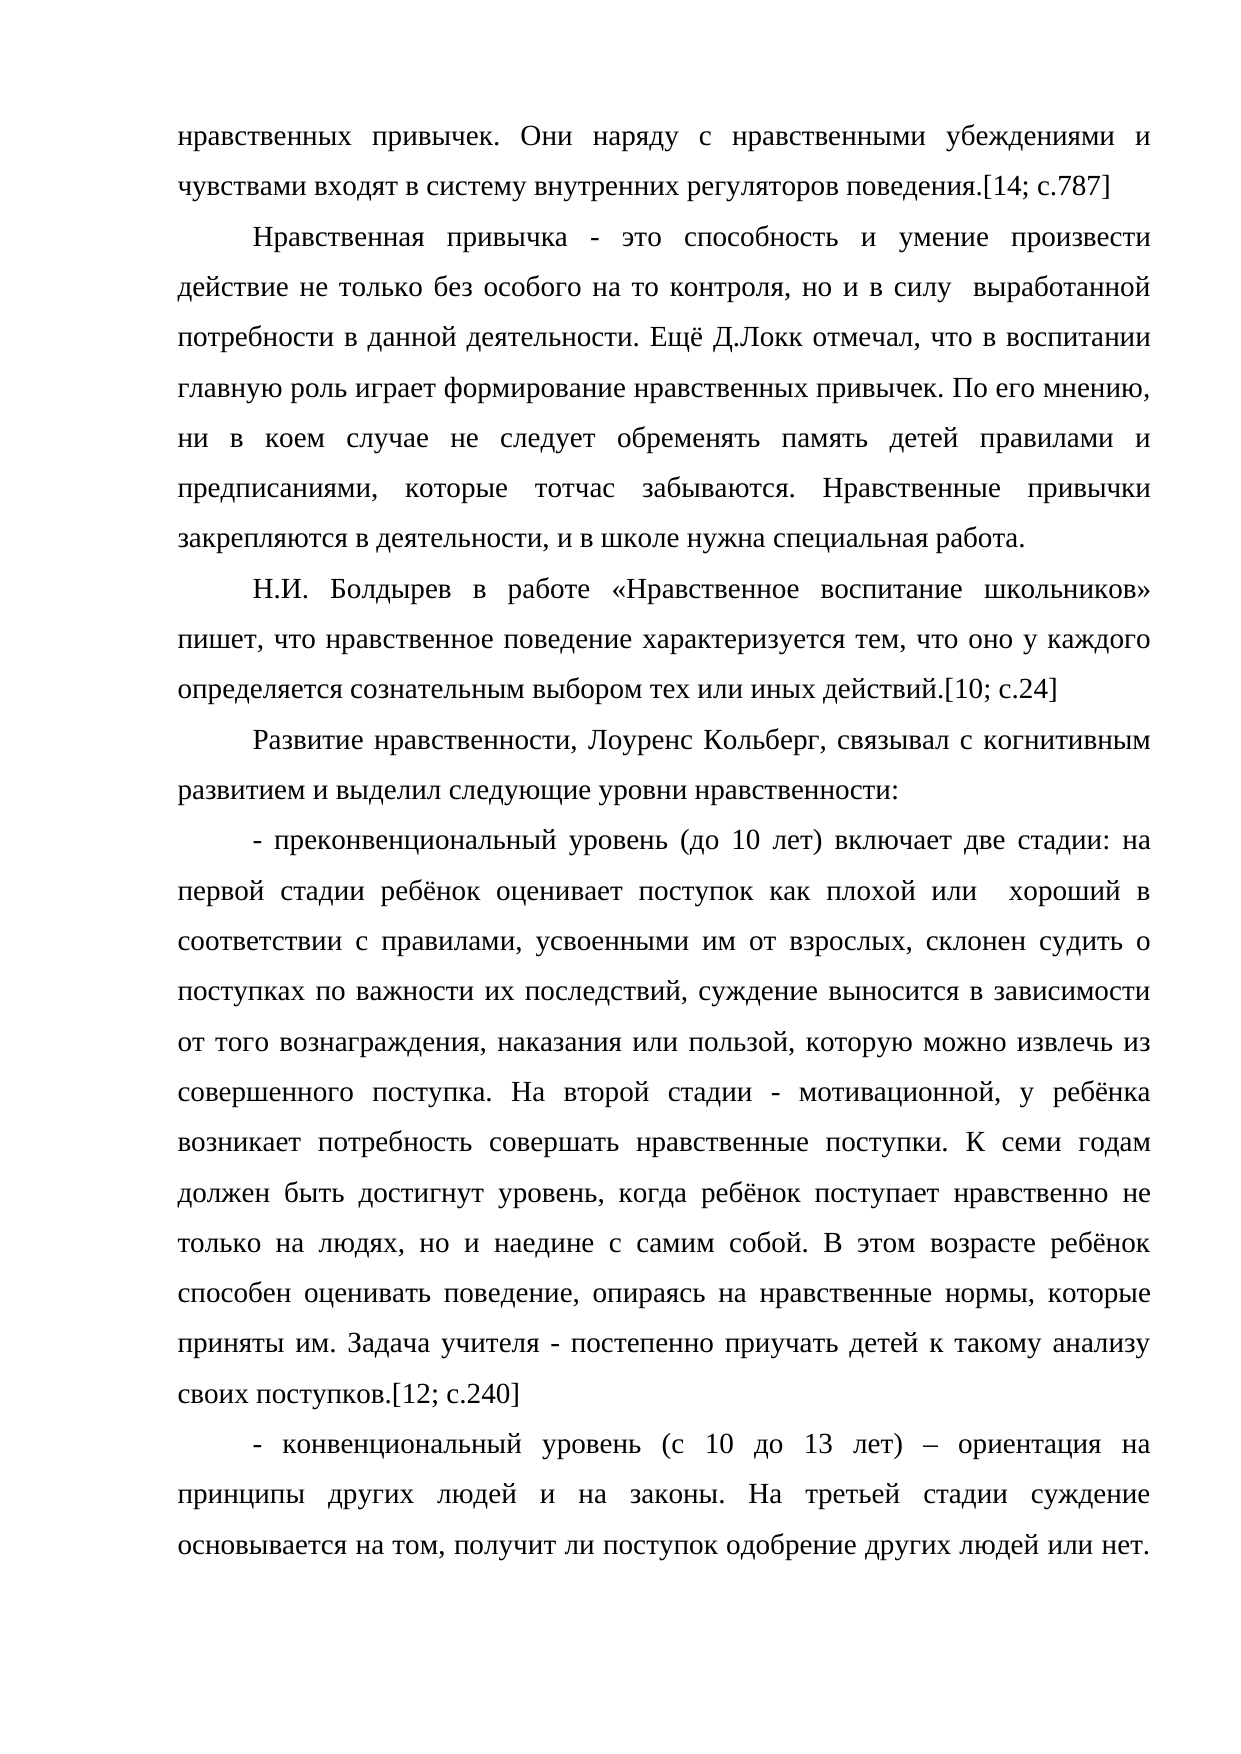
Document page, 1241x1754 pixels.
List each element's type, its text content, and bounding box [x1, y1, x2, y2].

text Развитие нравственности, Лоуренс Кольберг, связывал с когнитивным развитием и выделил следующие уровни нравственности: [177, 722, 1152, 806]
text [177, 118, 1152, 202]
text Н.И. Болдырев в работе «Нравственное воспитание школьников» пишет, что нравственное поведение характеризуется тем, что оно у каждого определяется сознательным выбором тех или иных действий.[10; с.24] [177, 571, 1152, 705]
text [177, 1426, 1152, 1560]
text - преконвенциональный уровень (до 10 лет) включает две стадии: на первой стадии ребёнок оценивает поступок как плохой или хороший в соответствии с правилами, усвоенными им от взрослых, склонен судить о поступках по важности их последствий, суждение выносится в зависимости от того вознаграждения, наказания или пользой, которую можно извлечь из совершенного поступка. На второй стадии - мотивационной, у ребёнка возникает потребность совершать нравственные поступки. К семи годам должен быть достигнут уровень, когда ребёнок поступает нравственно не только на людях, но и наедине с самим собой. В этом возрасте ребёнок способен оценивать поведение, опираясь на нравственные нормы, которые приняты им. Задача учителя - постепенно приучать детей к такому анализу своих поступков.[12; с.240] [177, 822, 1152, 1409]
text Нравственная привычка - это способность и умение произвести действие не только без особого на то контроля, но и в силу выработанной потребности в данной деятельности. Ещё Д.Локк отмечал, что в воспитании главную роль играет формирование нравственных привычек. По его мнению, ни в коем случае не следует обременять память детей правилами и предписаниями, которые тотчас забываются. Нравственные привычки закрепляются в деятельности, и в школе нужна специальная работа. [177, 219, 1152, 554]
